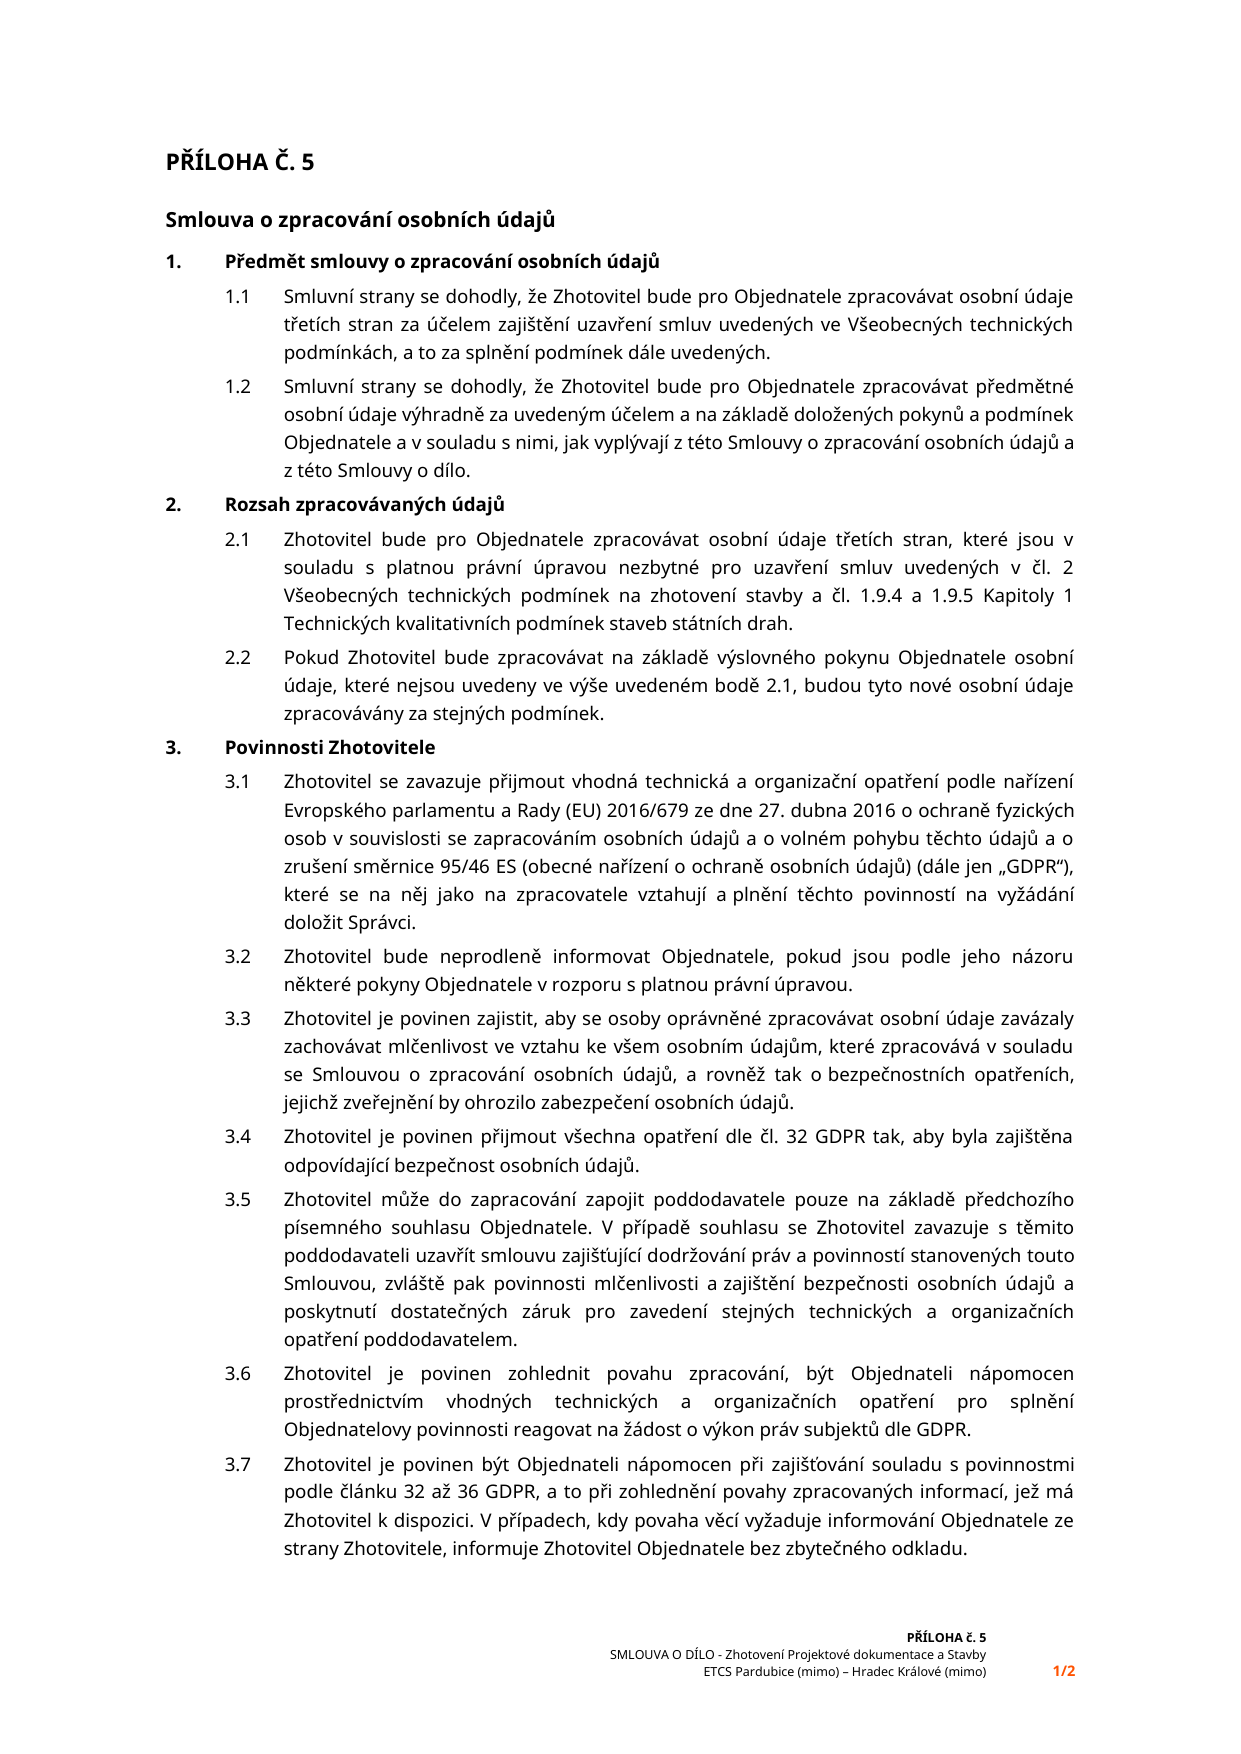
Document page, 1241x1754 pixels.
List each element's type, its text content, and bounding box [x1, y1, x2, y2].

list Předmět smlouvy o zpracování osobních údajů [165, 249, 1075, 274]
list Smluvní strany se dohodly, že Zhotovitel bude pro Objednatele zpracovávat předmětné osobní údaje výhradně za uvedeným účelem a na základě doložených pokynů a podmínek Objednatele a v souladu s nimi, jak vyplývají z této Smlouvy o zpracování osobních údajů a z této Smlouvy o dílo. [224, 373, 1075, 483]
list Zhotovitel je povinen být Objednateli nápomocen při zajišťování souladu s povinnostmi podle článku 32 až 36 GDPR, a to při zohlednění povahy zpracovaných informací, jež má Zhotovitel k dispozici. V případech, kdy povaha věcí vyžaduje informování Objednatele ze strany Zhotovitele, informuje Zhotovitel Objednatele bez zbytečného odkladu. [224, 1451, 1075, 1560]
list Zhotovitel bude neprodleně informovat Objednatele, pokud jsou podle jeho názoru některé pokyny Objednatele v rozporu s platnou právní úpravou. [224, 943, 1075, 997]
list Smluvní strany se dohodly, že Zhotovitel bude pro Objednatele zpracovávat osobní údaje třetích stran za účelem zajištění uzavření smluv uvedených ve Všeobecných technických podmínkách, a to za splnění podmínek dále uvedených. [224, 283, 1075, 364]
list Zhotovitel může do zapracování zapojit poddodavatele pouze na základě předchozího písemného souhlasu Objednatele. V případě souhlasu se Zhotovitel zavazuje s těmito poddodavateli uzavřít smlouvu zajišťující dodržování práv a povinností stanovených touto Smlouvou, zvláště pak povinnosti mlčenlivosti a zajištění bezpečnosti osobních údajů a poskytnutí dostatečných záruk pro zavedení stejných technických a organizačních opatření poddodavatelem. [224, 1186, 1075, 1352]
list Zhotovitel je povinen zohlednit povahu zpracování, být Objednateli nápomocen prostřednictvím vhodných technických a organizačních opatření pro splnění Objednatelovy povinnosti reagovat na žádost o výkon práv subjektů dle GDPR. [224, 1361, 1075, 1442]
list Zhotovitel je povinen zajistit, aby se osoby oprávněné zpracovávat osobní údaje zavázaly zachovávat mlčenlivost ve vztahu ke všem osobním údajům, které zpracovává v souladu se Smlouvou o zpracování osobních údajů, a rovněž tak o bezpečnostních opatřeních, jejichž zveřejnění by ohrozilo zabezpečení osobních údajů. [224, 1006, 1075, 1115]
list Povinnosti Zhotovitele [165, 734, 1075, 760]
text Příloha č. 5 [165, 146, 1075, 177]
list Zhotovitel bude pro Objednatele zpracovávat osobní údaje třetích stran, které jsou v souladu s platnou právní úpravou nezbytné pro uzavření smluv uvedených v čl. 2 Všeobecných technických podmínek na zhotovení stavby a čl. 1.9.4 a 1.9.5 Kapitoly 1 Technických kvalitativních podmínek staveb státních drah. [224, 526, 1075, 636]
list Zhotovitel je povinen přijmout všechna opatření dle čl. 32 GDPR tak, aby byla zajištěna odpovídající bezpečnost osobních údajů. [224, 1124, 1075, 1177]
text Smlouva o zpracování osobních údajů [165, 205, 1075, 233]
list Zhotovitel se zavazuje přijmout vhodná technická a organizační opatření podle nařízení Evropského parlamentu a Rady (EU) 2016/679 ze dne 27. dubna 2016 o ochraně fyzických osob v souvislosti se zapracováním osobních údajů a o volném pohybu těchto údajů a o zrušení směrnice 95/46 ES (obecné nařízení o ochraně osobních údajů) (dále jen „GDPR“), které se na něj jako na zpracovatele vztahují a plnění těchto povinností na vyžádání doložit Správci. [224, 769, 1075, 934]
list Rozsah zpracovávaných údajů [165, 492, 1075, 517]
list Pokud Zhotovitel bude zpracovávat na základě výslovného pokynu Objednatele osobní údaje, které nejsou uvedeny ve výše uvedeném bodě 2.1, budou tyto nové osobní údaje zpracovávány za stejných podmínek. [224, 644, 1075, 726]
